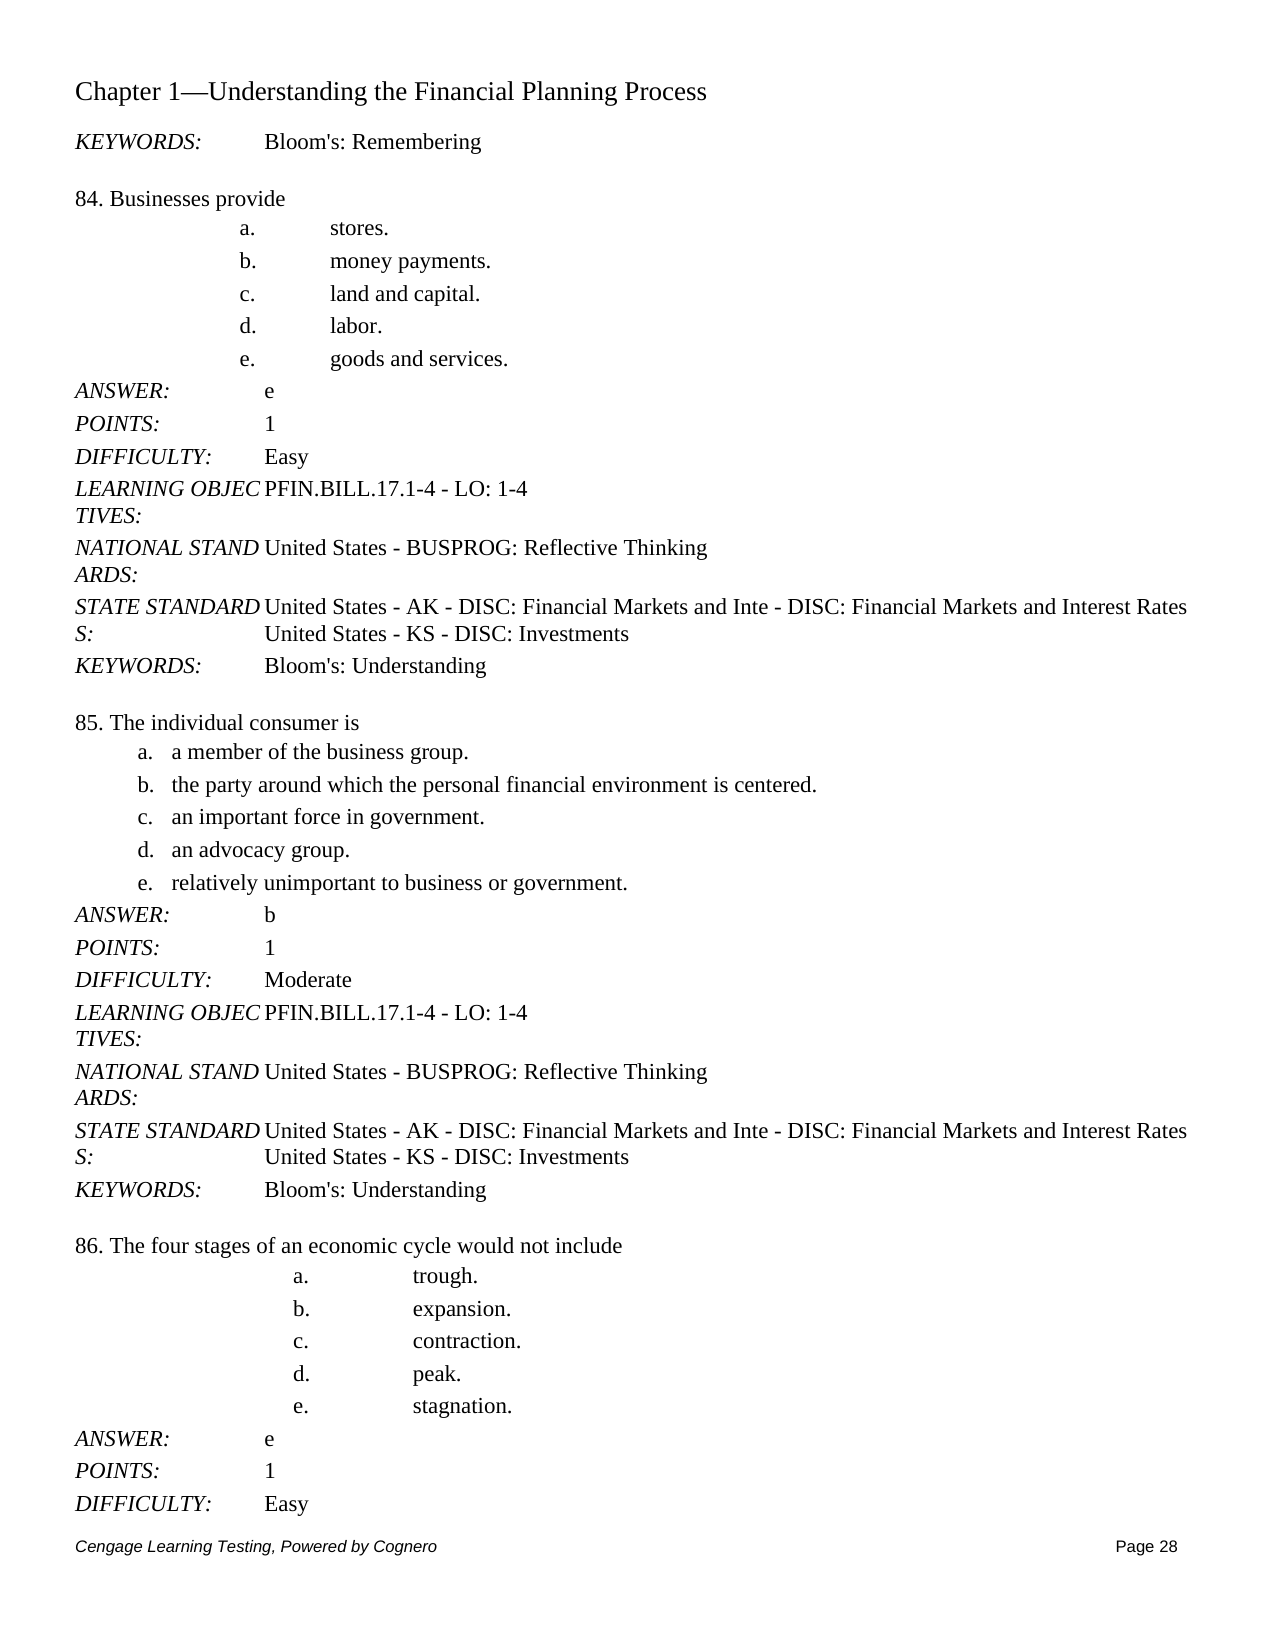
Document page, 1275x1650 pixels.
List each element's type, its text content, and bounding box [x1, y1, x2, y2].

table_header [75, 125, 1200, 158]
table_header 85. The individual consumer is [75, 735, 1200, 1206]
table_header 84. Businesses provide [75, 211, 1200, 682]
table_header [75, 1259, 1200, 1520]
